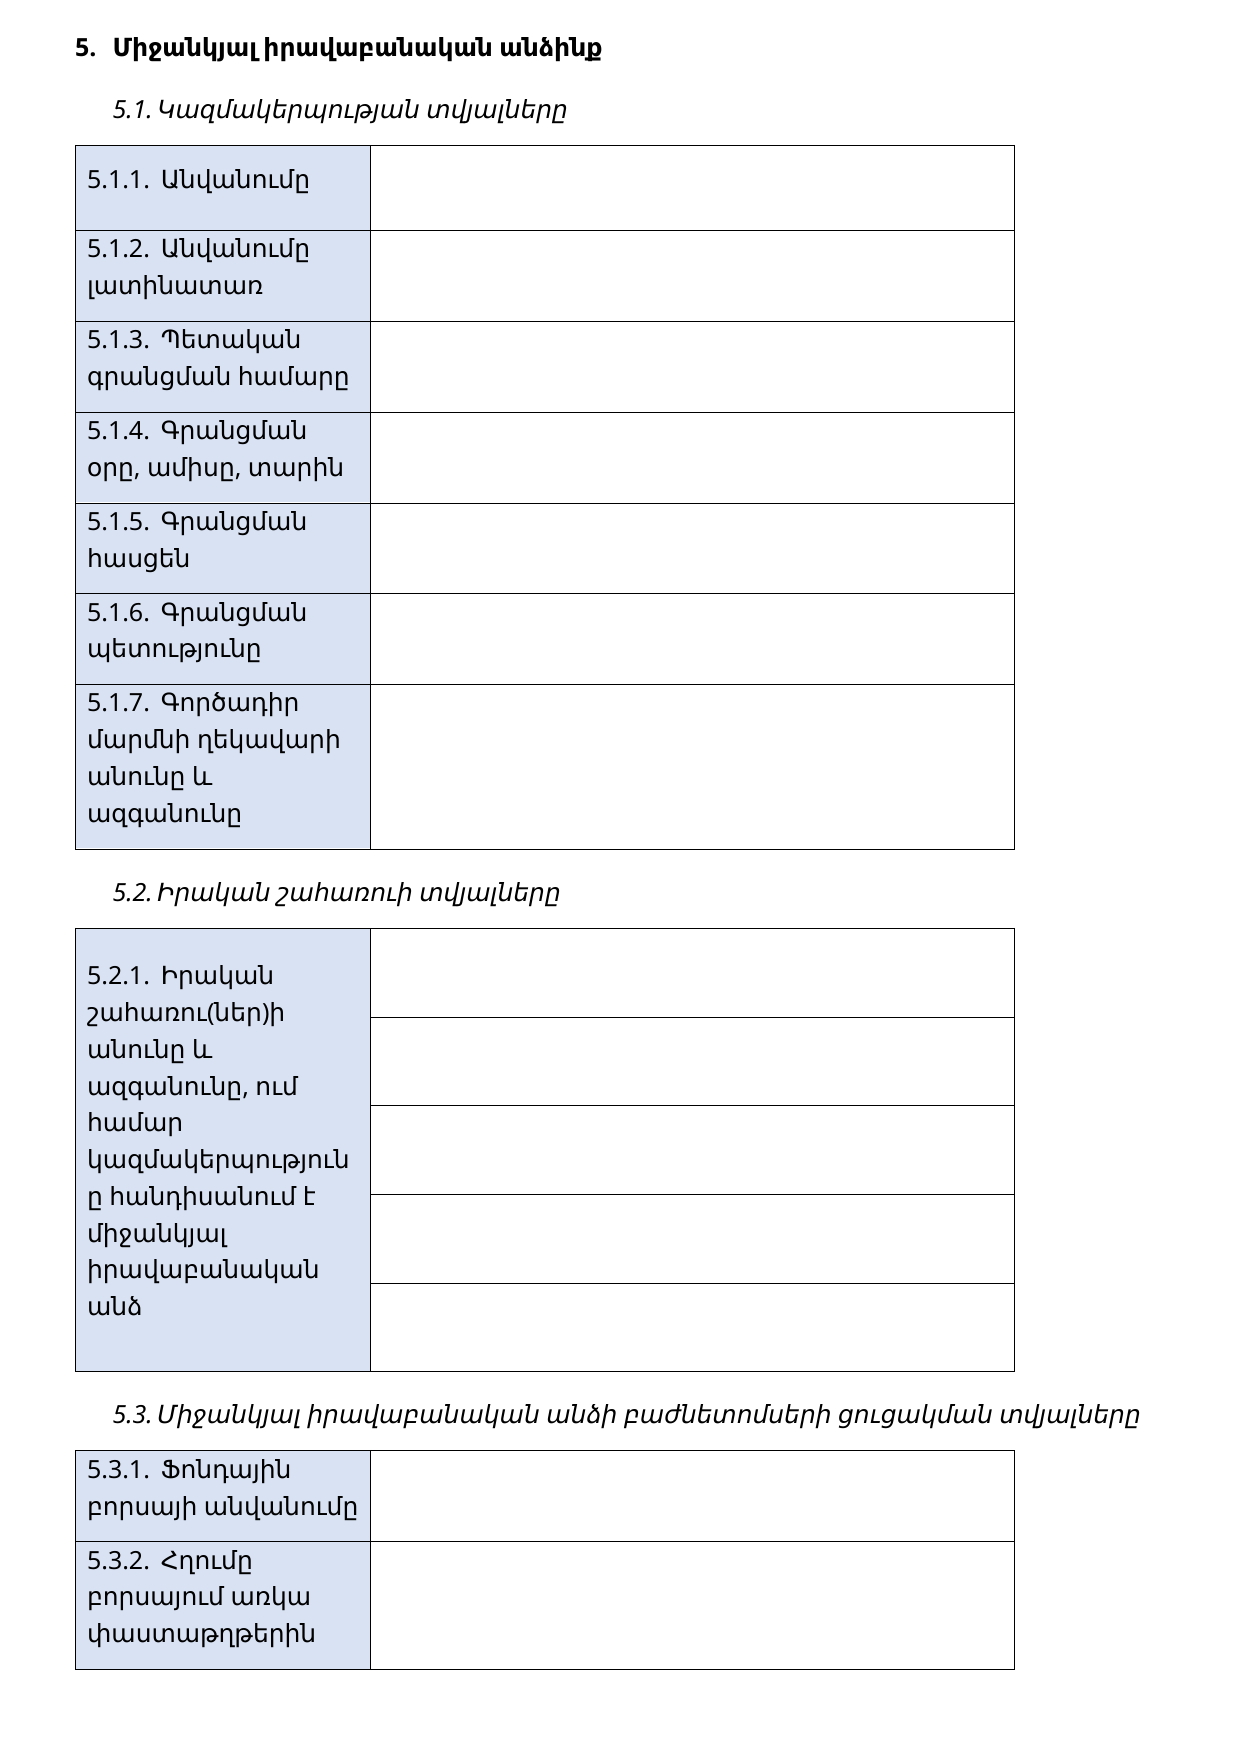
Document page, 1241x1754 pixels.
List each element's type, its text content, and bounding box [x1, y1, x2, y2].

list Միջանկյալ իրավաբանական անձինք [75, 29, 1165, 64]
table_cell Գրանցման օրը, ամիսը, տարին [76, 413, 370, 502]
table_cell Պետական գրանցման համարը [76, 322, 370, 412]
table_cell [371, 1542, 1014, 1669]
table_cell [371, 504, 1014, 593]
table_cell Գործադիր մարմնի ղեկավարի անունը և ազգանունը [76, 685, 370, 848]
table_cell [371, 594, 1014, 684]
table_cell Գրանցման հասցեն [76, 504, 370, 593]
table_header [371, 1451, 1014, 1541]
list Կազմակերպության տվյալները [112, 91, 1165, 125]
table_cell [371, 1284, 1014, 1371]
table_cell Անվանումը լատինատառ [76, 231, 370, 321]
list Իրական շահառուի տվյալները [112, 874, 1165, 908]
list Միջանկյալ իրավաբանական անձի բաժնետոմսերի ցուցակման տվյալները [112, 1397, 1165, 1431]
table_cell [371, 231, 1014, 321]
table_cell [371, 1195, 1014, 1282]
table_cell [371, 685, 1014, 848]
table_cell [371, 413, 1014, 502]
table_header [371, 146, 1014, 230]
table_cell Գրանցման պետությունը [76, 594, 370, 684]
table_header [371, 929, 1014, 1017]
table_cell [371, 1018, 1014, 1105]
table_header Իրական շահառու(ներ)ի անունը և ազգանունը, ում համար կազմակերպությունը հանդիսանում է միջանկյալ իրավաբանական անձ [76, 929, 370, 1371]
table_cell Հղումը բորսայում առկա փաստաթղթերին [76, 1542, 370, 1669]
table_header Ֆոնդային բորսայի անվանումը [76, 1451, 370, 1541]
table_cell [371, 1106, 1014, 1194]
table_cell [371, 322, 1014, 412]
table_header Անվանումը [76, 146, 370, 230]
